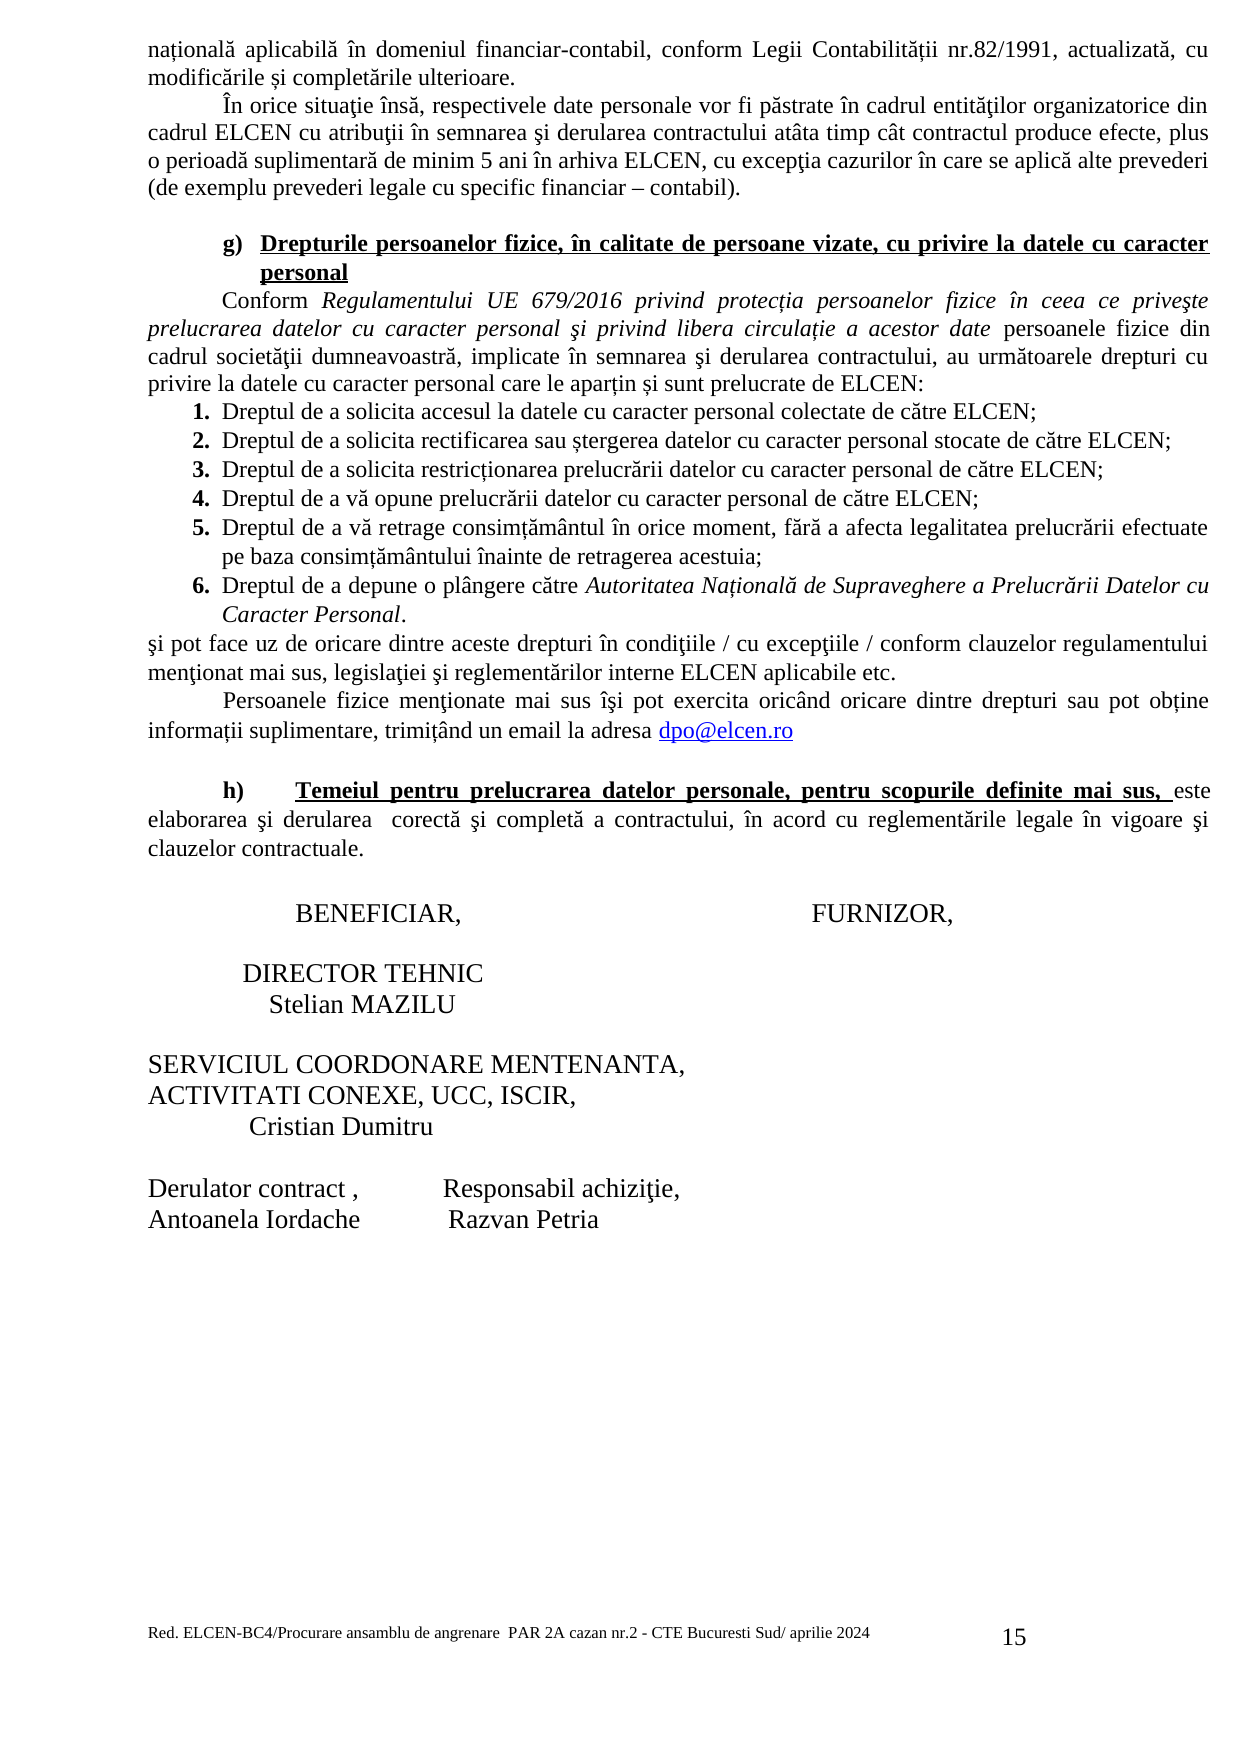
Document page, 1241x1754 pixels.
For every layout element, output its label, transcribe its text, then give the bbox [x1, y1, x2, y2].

text Antoanela Iordache Razvan Petria [148, 1204, 1211, 1235]
text DIRECTOR TEHNIC [148, 957, 1211, 988]
list Dreptul de a vă retrage consimțământul în orice moment, fără a afecta legalitatea prelucrării efectuate pe baza consimțământului înainte de retragerea acestuia; [192, 513, 1211, 569]
list Dreptul de a solicita restricționarea prelucrării datelor cu caracter personal de către ELCEN; [192, 455, 1211, 482]
text Stelian MAZILU [148, 988, 1211, 1019]
text În orice situaţie însă, respectivele date personale vor fi păstrate în cadrul entităţilor organizatorice din cadrul ELCEN cu atribuţii în semnarea şi derularea contractului atâta timp cât contractul produce efecte, plus o perioadă suplimentară de minim 5 ani în arhiva ELCEN, cu excepţia cazurilor în care se aplică alte prevederi (de exemplu prevederi legale cu specific financiar – contabil). [148, 91, 1211, 201]
list Drepturile persoanelor fizice, în calitate de persoane vizate, cu privire la datele cu caracter personal [223, 229, 1211, 285]
list Dreptul de a solicita accesul la datele cu caracter personal colectate de către ELCEN; [192, 397, 1211, 424]
text Derulator contract , Responsabil achiziţie, [148, 1172, 1211, 1204]
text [148, 35, 1211, 91]
list Dreptul de a solicita rectificarea sau ștergerea datelor cu caracter personal stocate de către ELCEN; [192, 426, 1211, 453]
list Temeiul pentru prelucrarea datelor personale, pentru scopurile definite mai sus, este elaborarea şi derularea corectă şi completă a contractului, în acord cu reglementările legale în vigoare şi clauzelor contractuale. [148, 777, 1211, 862]
text Cristian Dumitru [148, 1110, 1211, 1141]
list şi pot face uz de oricare dintre aceste drepturi în condiţiile / cu excepţiile / conform clauzelor regulamentului menţionat mai sus, legislaţiei şi reglementărilor interne ELCEN aplicabile etc. [148, 629, 1211, 685]
text ACTIVITATI CONEXE, UCC, ISCIR, [148, 1079, 1211, 1110]
text BENEFICIAR, FURNIZOR, [221, 897, 1211, 928]
text SERVICIUL COORDONARE MENTENANTA, [148, 1048, 1211, 1079]
list Dreptul de a vă opune prelucrării datelor cu caracter personal de către ELCEN; [192, 484, 1211, 511]
list Dreptul de a depune o plângere către Autoritatea Națională de Supraveghere a Prelucrării Datelor cu Caracter Personal. [192, 571, 1211, 627]
text Conform Regulamentului UE 679/2016 privind protecția persoanelor fizice în ceea ce priveşte prelucrarea datelor cu caracter personal şi privind libera circulație a acestor date persoanele fizice din cadrul societăţii dumneavoastră, implicate în semnarea şi derularea contractului, au următoarele drepturi cu privire la datele cu caracter personal care le aparțin și sunt prelucrate de ELCEN: [148, 287, 1211, 397]
text Persoanele fizice menţionate mai sus îşi pot exercita oricând oricare dintre drepturi sau pot obține informații suplimentare, trimițând un email la adresa dpo@elcen.ro [148, 687, 1211, 743]
